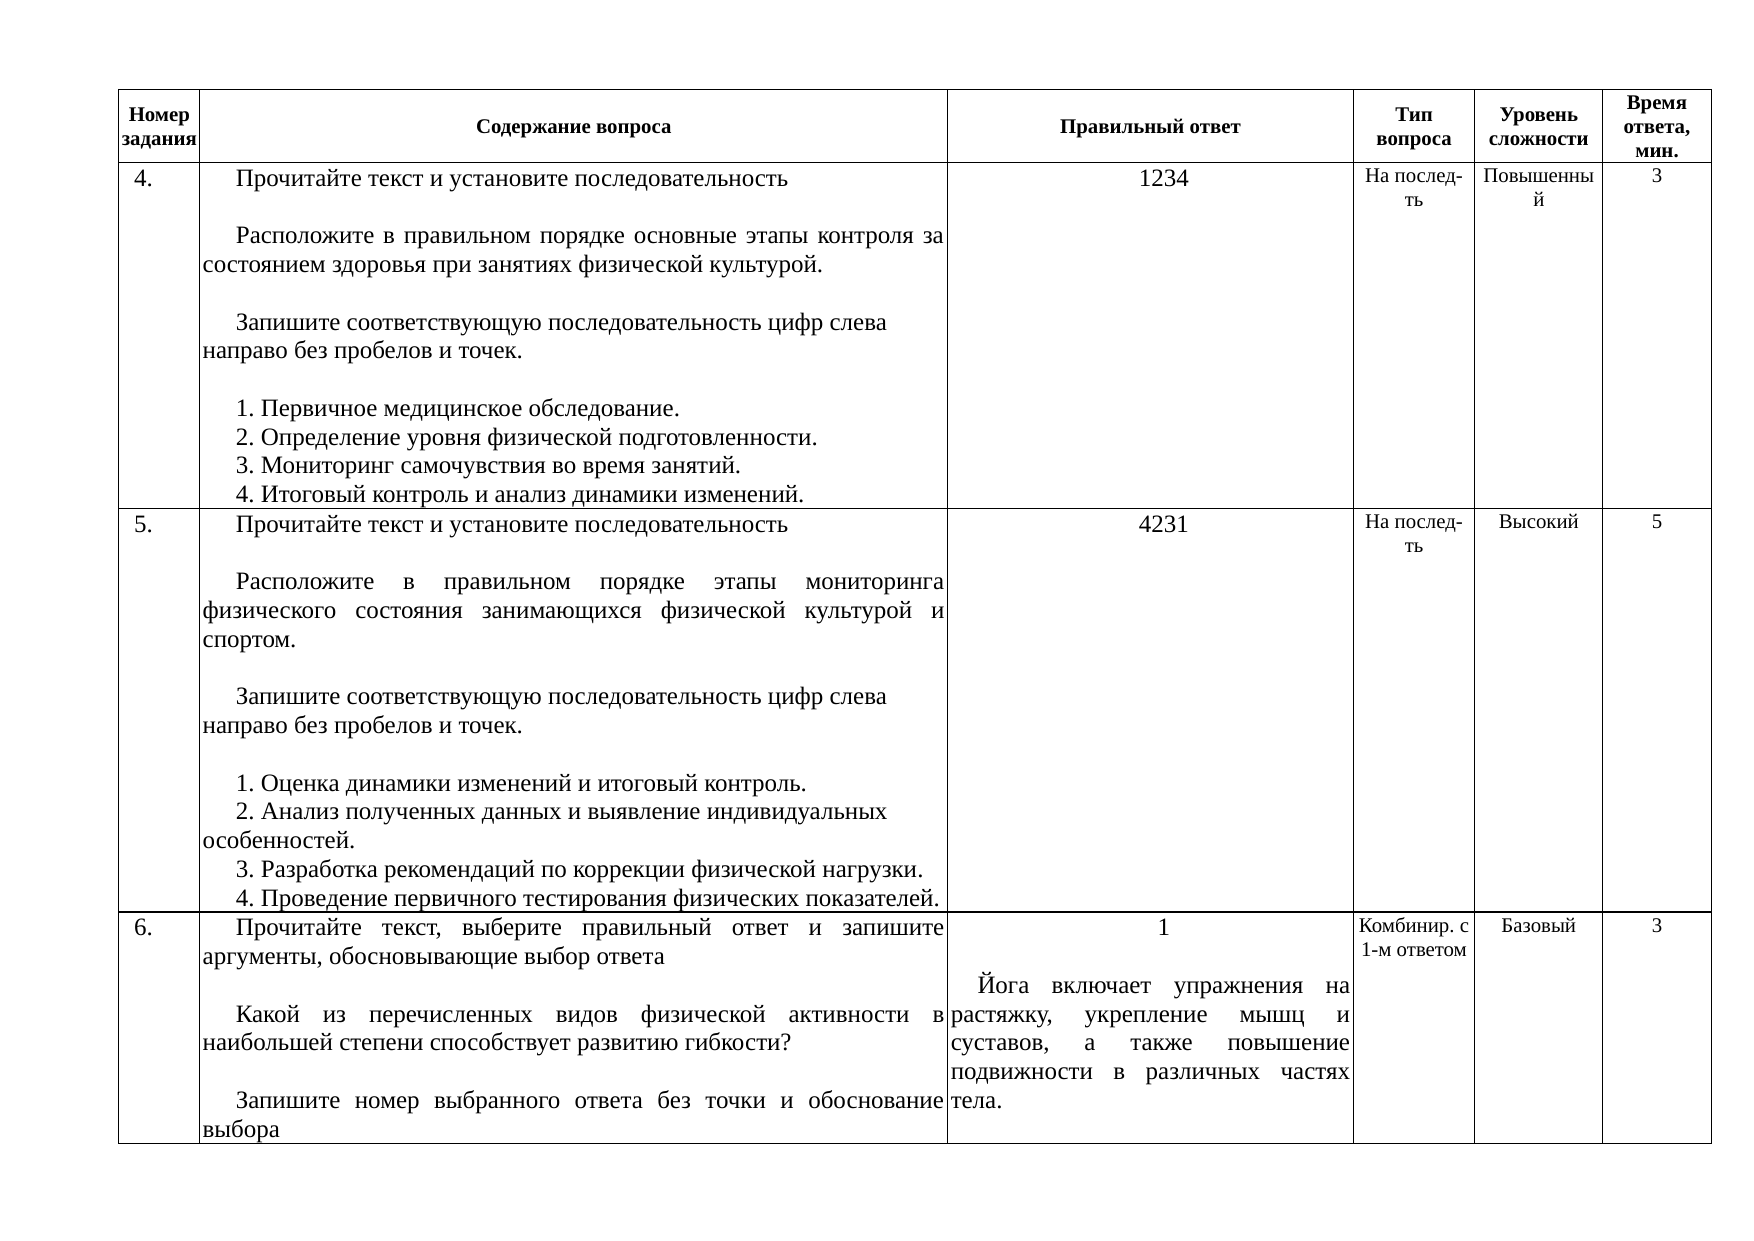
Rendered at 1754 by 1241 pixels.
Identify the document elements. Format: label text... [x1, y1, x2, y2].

table_cell На послед-ть [1354, 509, 1474, 911]
table_cell 5 [1603, 509, 1711, 911]
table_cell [948, 913, 1353, 1142]
table_cell [119, 509, 199, 911]
table_cell 3 [1603, 163, 1711, 508]
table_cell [200, 913, 947, 1142]
table_cell На послед-ть [1354, 163, 1474, 508]
table_header Время ответа, мин. [1603, 90, 1711, 162]
table_cell 3 [1603, 913, 1711, 1142]
table_cell Повышенный [1475, 163, 1602, 508]
table_cell Прочитайте текст и установите последовательность Расположите в правильном порядке основные этапы контроля за состоянием здоровья при занятиях физической культурой. Запишите соответствующую последовательность цифр слева направо без пробелов и точек. 1. Первичное медицинское обследование. 2. Определение уровня физической подготовленности. 3. Мониторинг самочувствия во время занятий. 4. Итоговый контроль и анализ динамики изменений. [200, 163, 947, 508]
table_cell Высокий [1475, 509, 1602, 911]
table_cell [119, 163, 199, 508]
table_cell Комбинир. с 1-м ответом [1354, 913, 1474, 1142]
table_header Уровень сложности [1475, 90, 1602, 162]
table_header Правильный ответ [948, 90, 1353, 162]
table_cell [119, 913, 199, 1142]
table_cell 1234 [948, 163, 1353, 508]
table_cell Базовый [1475, 913, 1602, 1142]
table_header Содержание вопроса [200, 90, 947, 162]
table_cell Прочитайте текст и установите последовательность Расположите в правильном порядке этапы мониторинга физического состояния занимающихся физической культурой и спортом. Запишите соответствующую последовательность цифр слева направо без пробелов и точек. 1. Оценка динамики изменений и итоговый контроль. 2. Анализ полученных данных и выявление индивидуальных особенностей. 3. Разработка рекомендаций по коррекции физической нагрузки. 4. Проведение первичного тестирования физических показателей. [200, 509, 947, 911]
table_header Тип вопроса [1354, 90, 1474, 162]
table_cell 4231 [948, 509, 1353, 911]
table_header Номер задания [119, 90, 199, 162]
